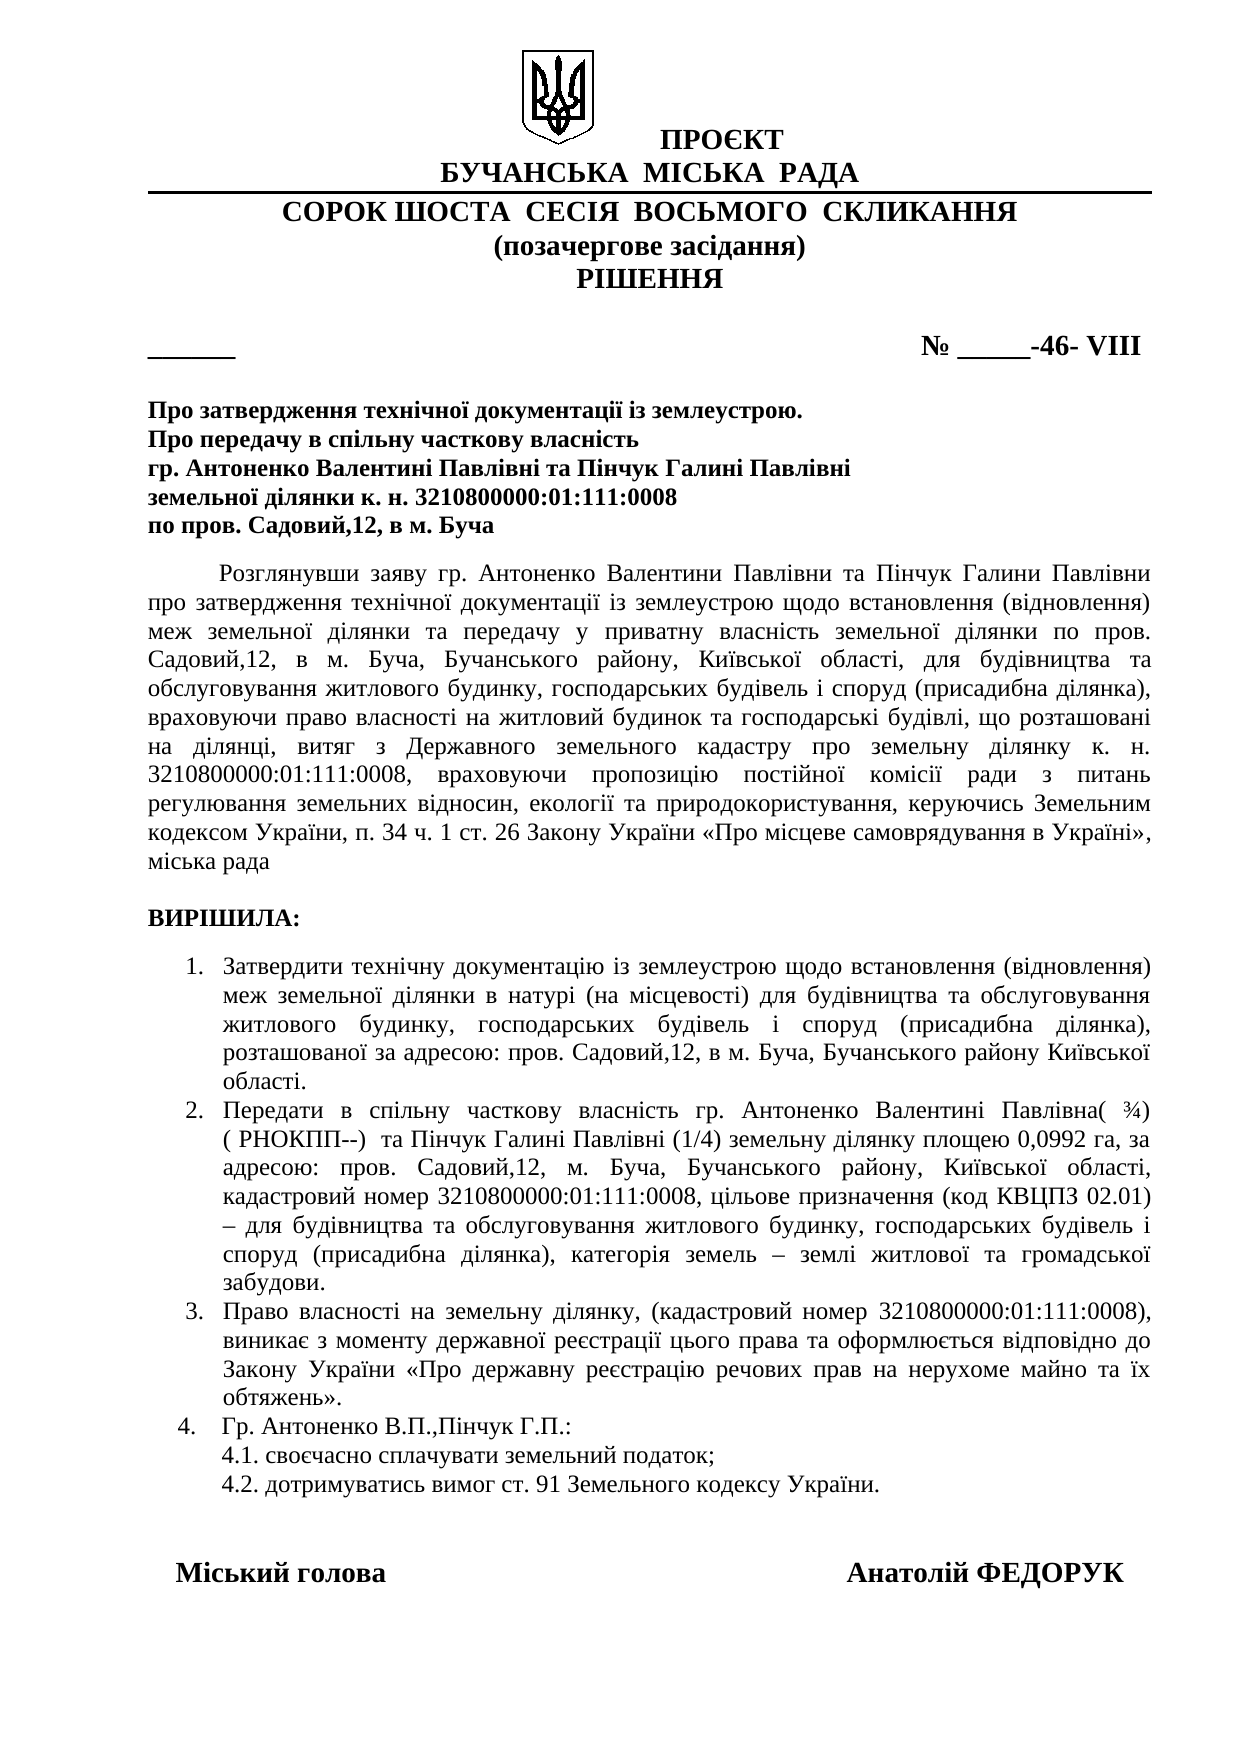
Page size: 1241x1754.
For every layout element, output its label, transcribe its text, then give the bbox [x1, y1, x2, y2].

text по пров. Садовий,12, в м. Буча [148, 510, 1152, 539]
text СОРОК ШОСТА СЕСІЯ ВОСЬМОГО СКЛИКАННЯ [148, 194, 1152, 228]
text Про затвердження технічної документації із землеустрою. [148, 395, 1152, 424]
list Право власності на земельну ділянку, (кадастровий номер 3210800000:01:111:0008), виникає з моменту державної реєстрації цього права та оформлюється відповідно до Закону України «Про державну реєстрацію речових прав на нерухоме майно та їх обтяжень». [185, 1296, 1152, 1411]
list Передати в спільну часткову власність гр. Антоненко Валентині Павлівна( ¾) ( РНОКПП--) та Пінчук Галині Павлівні (1/4) земельну ділянку площею 0,0992 га, за адресою: пров. Садовий,12, м. Буча, Бучанського району, Київської області, кадастровий номер 3210800000:01:111:0008, цільове призначення (код КВЦПЗ 02.01) – для будівництва та обслуговування житлового будинку, господарських будівель і споруд (присадибна ділянка), категорія земель – землі житлової та громадської забудови. [185, 1095, 1152, 1296]
text Розглянувши заяву гр. Антоненко Валентини Павлівни та Пінчук Галини Павлівни про затвердження технічної документації із землеустрою щодо встановлення (відновлення) меж земельної ділянки та передачу у приватну власність земельної ділянки по пров. Садовий,12, в м. Буча, Бучанського району, Київської області, для будівництва та обслуговування житлового будинку, господарських будівель і споруд (присадибна ділянка), враховуючи право власності на житловий будинок та господарські будівлі, що розташовані на ділянці, витяг з Державного земельного кадастру про земельну ділянку к. н. 3210800000:01:111:0008, враховуючи пропозицію постійної комісії ради з питань регулювання земельних відносин, екології та природокористування, керуючись Земельним кодексом України, п. 34 ч. 1 ст. 26 Закону України «Про місцеве самоврядування в Україні», міська рада [148, 558, 1152, 874]
text РІШЕННЯ [148, 261, 1152, 295]
text Міський голова Анатолій ФЕДОРУК [148, 1555, 1152, 1588]
text БУЧАНСЬКА МІСЬКА РАДА [148, 155, 1152, 191]
text 4.2. дотримуватись вимог ст. 91 Земельного кодексу України. [148, 1469, 1152, 1497]
text гр. Антоненко Валентині Павлівні та Пінчук Галині Павлівні [148, 453, 1152, 482]
text земельної ділянки к. н. 3210800000:01:111:0008 [148, 482, 1152, 510]
text ______ № _____-46- VІІІ [148, 328, 1152, 362]
text 4.1. своєчасно сплачувати земельний податок; [148, 1440, 1152, 1469]
text Про передачу в спільну часткову власність [148, 424, 1152, 453]
text 4. Гр. Антоненко В.П.,Пінчук Г.П.: [148, 1411, 1152, 1440]
text (позачергове засідання) [148, 228, 1152, 261]
text ПРОЄКТ [148, 44, 1152, 155]
list Затвердити технічну документацію із землеустрою щодо встановлення (відновлення) меж земельної ділянки в натурі (на місцевості) для будівництва та обслуговування житлового будинку, господарських будівель і споруд (присадибна ділянка), розташованої за адресою: пров. Садовий,12, в м. Буча, Бучанського району Київської області. [185, 951, 1152, 1095]
text ВИРІШИЛА: [148, 903, 1152, 932]
